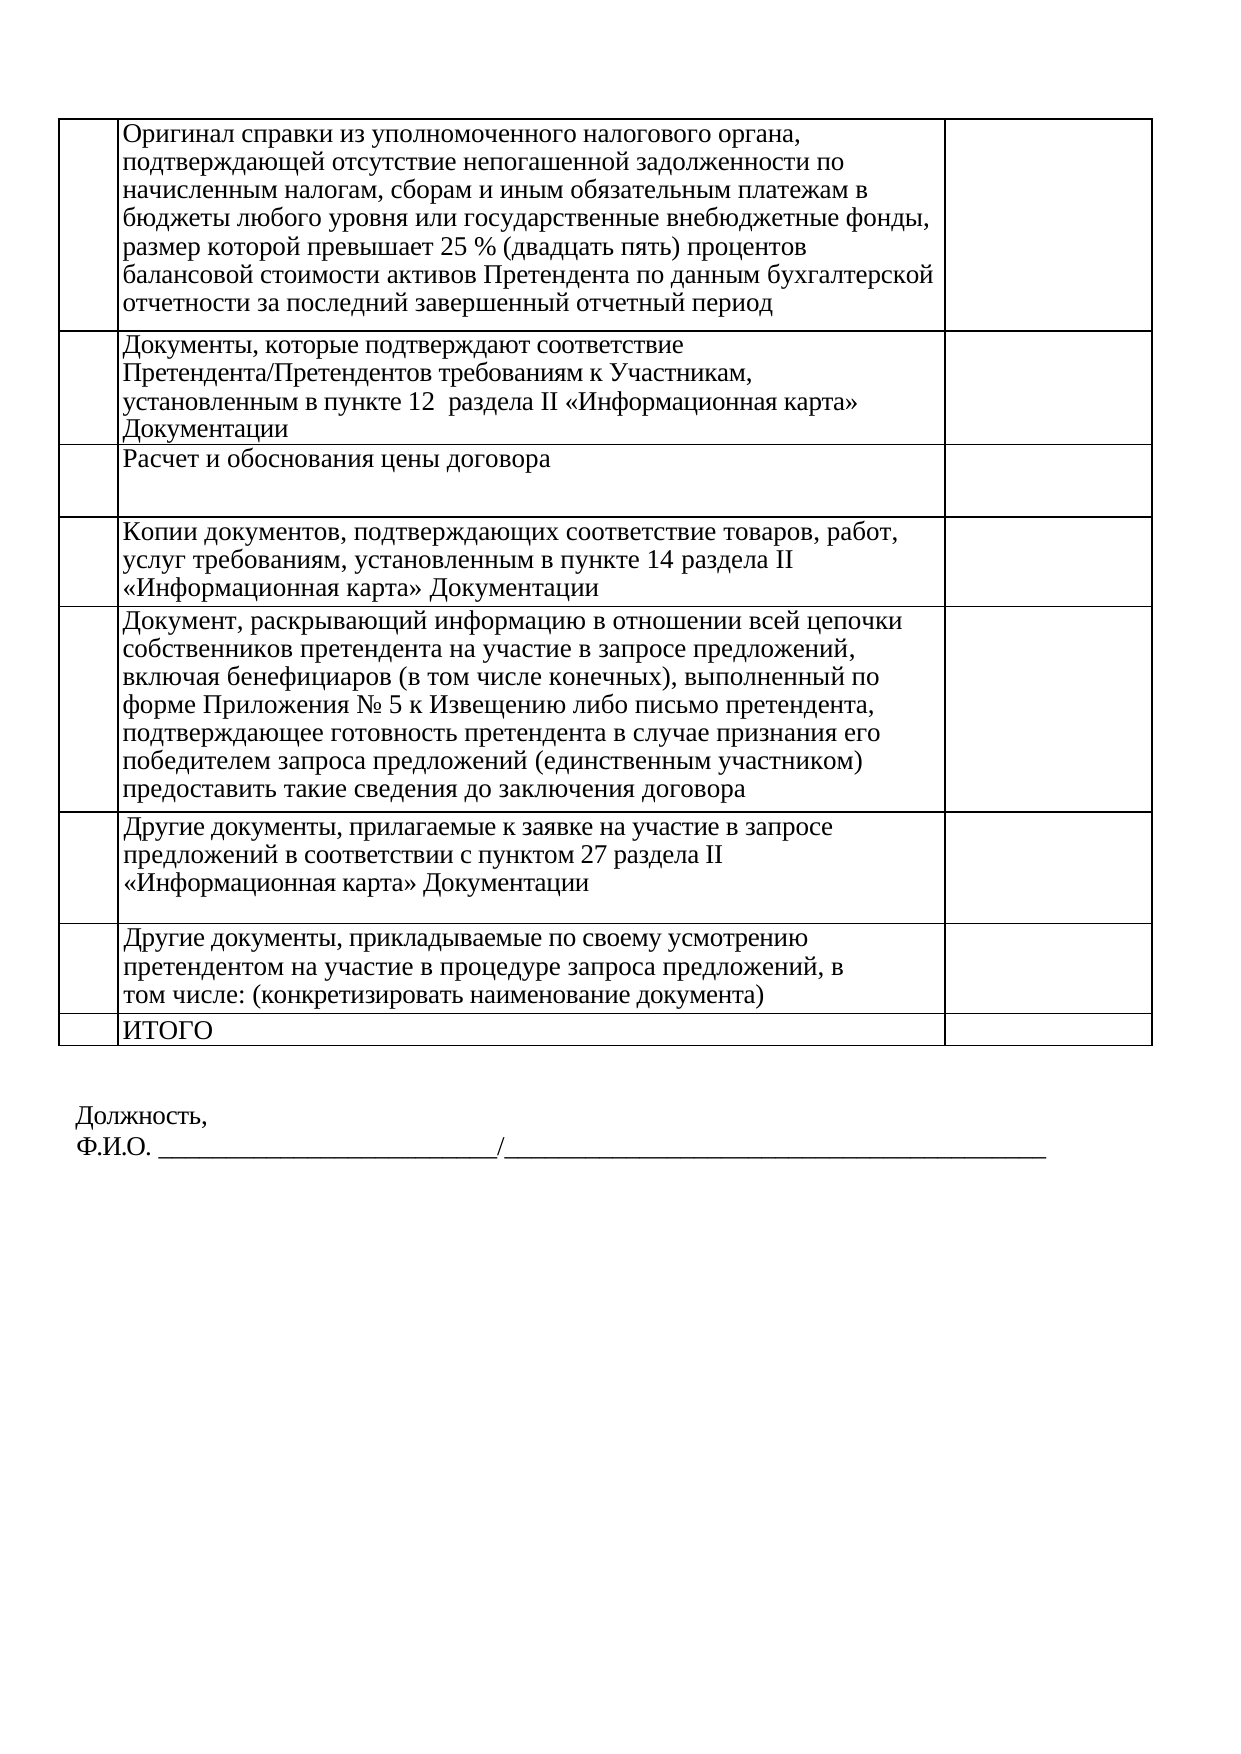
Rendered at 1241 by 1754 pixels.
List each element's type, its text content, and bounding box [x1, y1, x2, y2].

table_cell [60, 607, 117, 811]
table_cell Копии документов, подтверждающих соответствие товаров, работ, услуг требованиям, установленным в пункте 14 раздела II «Информационная карта» Документации [119, 518, 944, 606]
text Должность, [75, 1099, 1181, 1130]
table_cell Другие документы, прикладываемые по своему усмотрению претендентом на участие в процедуре запроса предложений, в том числе: (конкретизировать наименование документа) [119, 924, 944, 1013]
text Ф.И.О. _________________________/________________________________________ [76, 1130, 1181, 1162]
table_cell [946, 924, 1151, 1013]
table_cell Документ, раскрывающий информацию в отношении всей цепочки собственников претендента на участие в запросе предложений, включая бенефициаров (в том числе конечных), выполненный по форме Приложения № 5 к Извещению либо письмо претендента, подтверждающее готовность претендента в случае признания его победителем запроса предложений (единственным участником) предоставить такие сведения до заключения договора [119, 607, 944, 811]
table_cell Расчет и обоснования цены договора [119, 445, 944, 516]
table_cell [946, 813, 1151, 923]
table_cell [946, 120, 1151, 330]
table_cell [60, 813, 117, 923]
table_cell Другие документы, прилагаемые к заявке на участие в запросе предложений в соответствии с пунктом 27 раздела II «Информационная карта» Документации [119, 813, 944, 923]
table_cell [946, 607, 1151, 811]
table_cell [60, 924, 117, 1013]
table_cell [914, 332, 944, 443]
table_cell [946, 332, 1151, 443]
table_cell [60, 120, 117, 330]
table_cell [60, 518, 117, 606]
table_cell [60, 445, 117, 516]
table_cell [60, 332, 117, 443]
table_cell [946, 518, 1151, 606]
table_cell Оригинал справки из уполномоченного налогового органа, подтверждающей отсутствие непогашенной задолженности по начисленным налогам, сборам и иным обязательным платежам в бюджеты любого уровня или государственные внебюджетные фонды, размер которой превышает 25 % (двадцать пять) процентов балансовой стоимости активов Претендента по данным бухгалтерской отчетности за последний завершенный отчетный период [119, 120, 944, 330]
table_cell [946, 445, 1151, 516]
